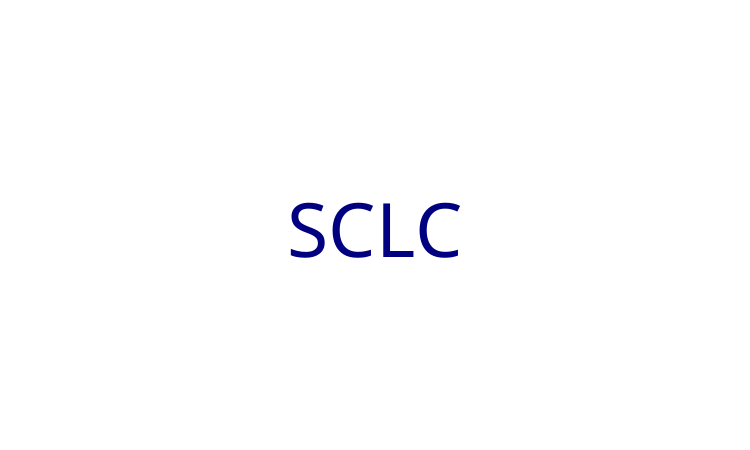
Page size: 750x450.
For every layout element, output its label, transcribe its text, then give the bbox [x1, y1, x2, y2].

text SCLC [75, 177, 675, 279]
